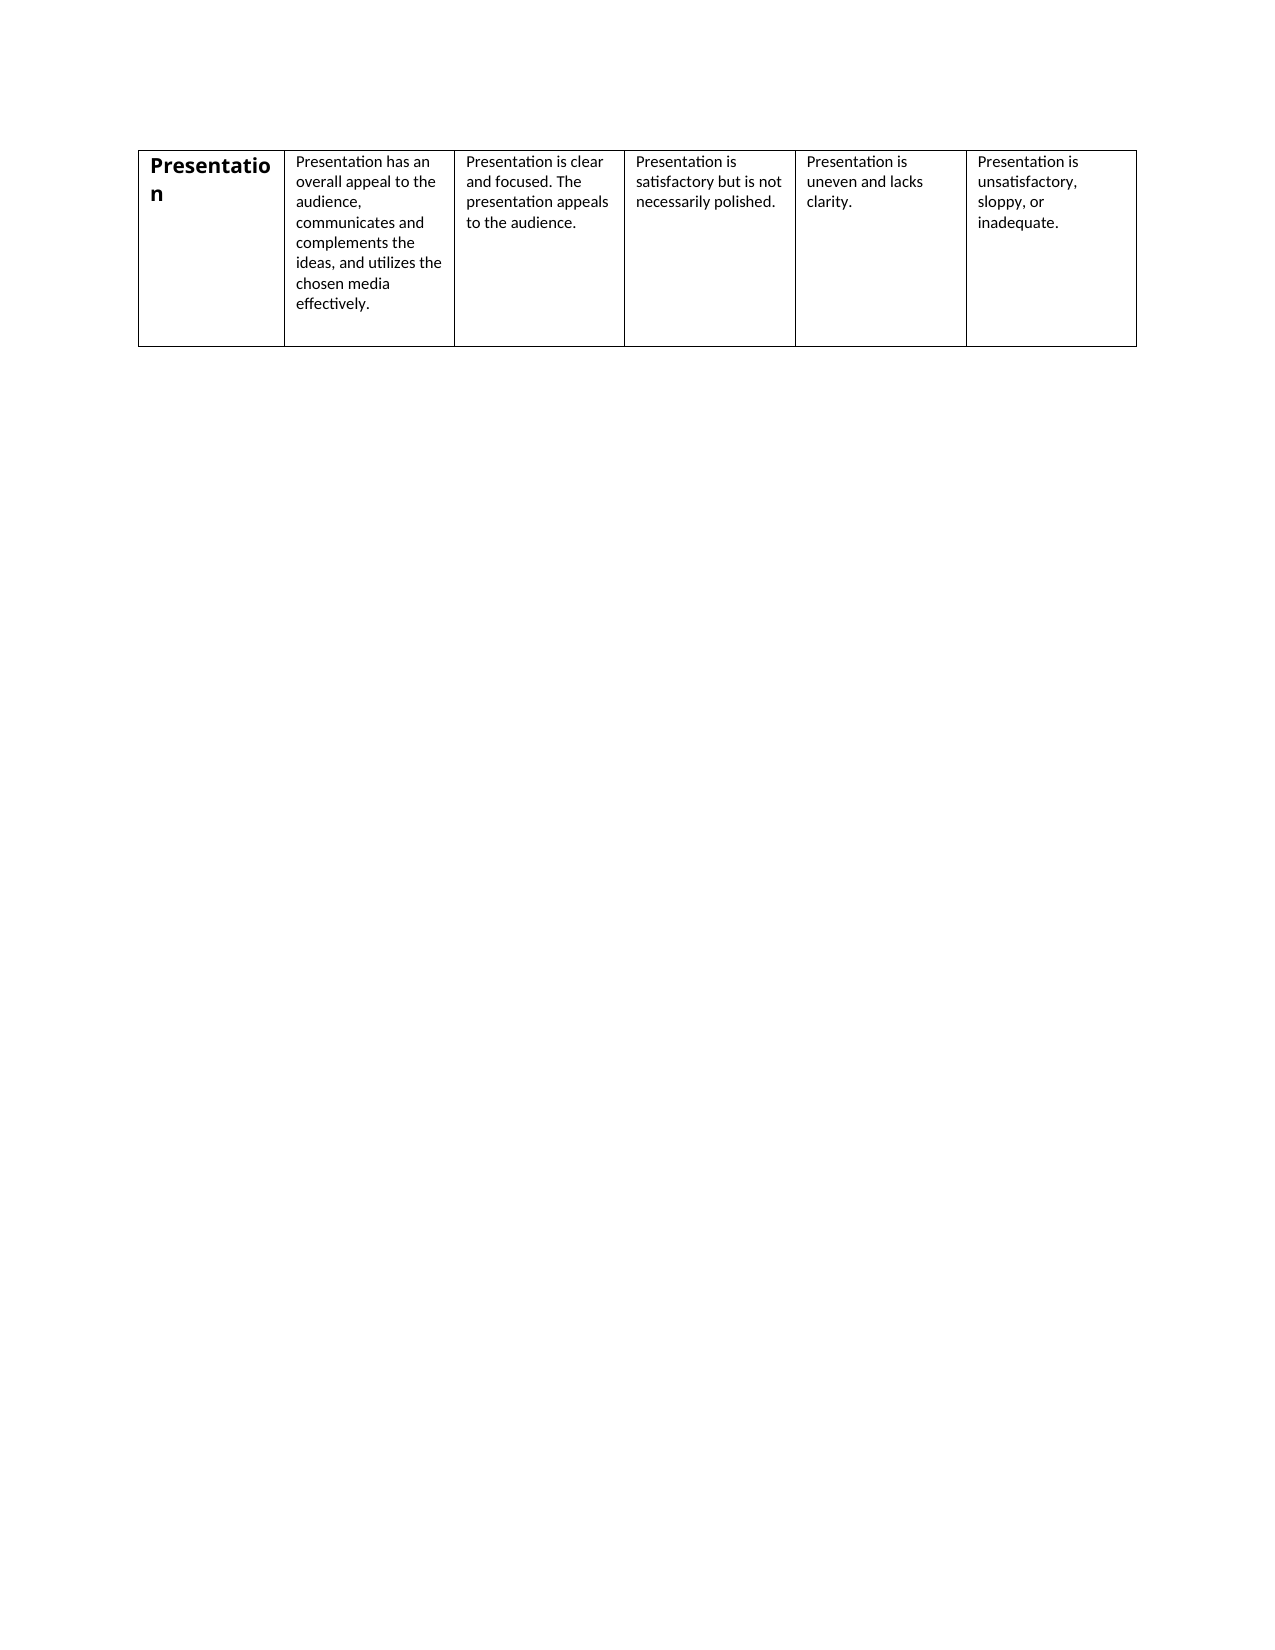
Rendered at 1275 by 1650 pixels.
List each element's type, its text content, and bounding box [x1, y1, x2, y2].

table_cell Presentation is satisfactory but is not necessarily polished. [625, 151, 795, 346]
table_cell Presentation is clear and focused. The presentation appeals to the audience. [455, 151, 624, 346]
table_cell Presentation is uneven and lacks clarity. [796, 151, 966, 346]
table_cell Presentation has an overall appeal to the audience, communicates and complements the ideas, and utilizes the chosen media effectively. [285, 151, 454, 346]
table_cell Presentation is unsatisfactory, sloppy, or inadequate. [967, 151, 1136, 346]
table_cell Presentation [139, 151, 284, 346]
